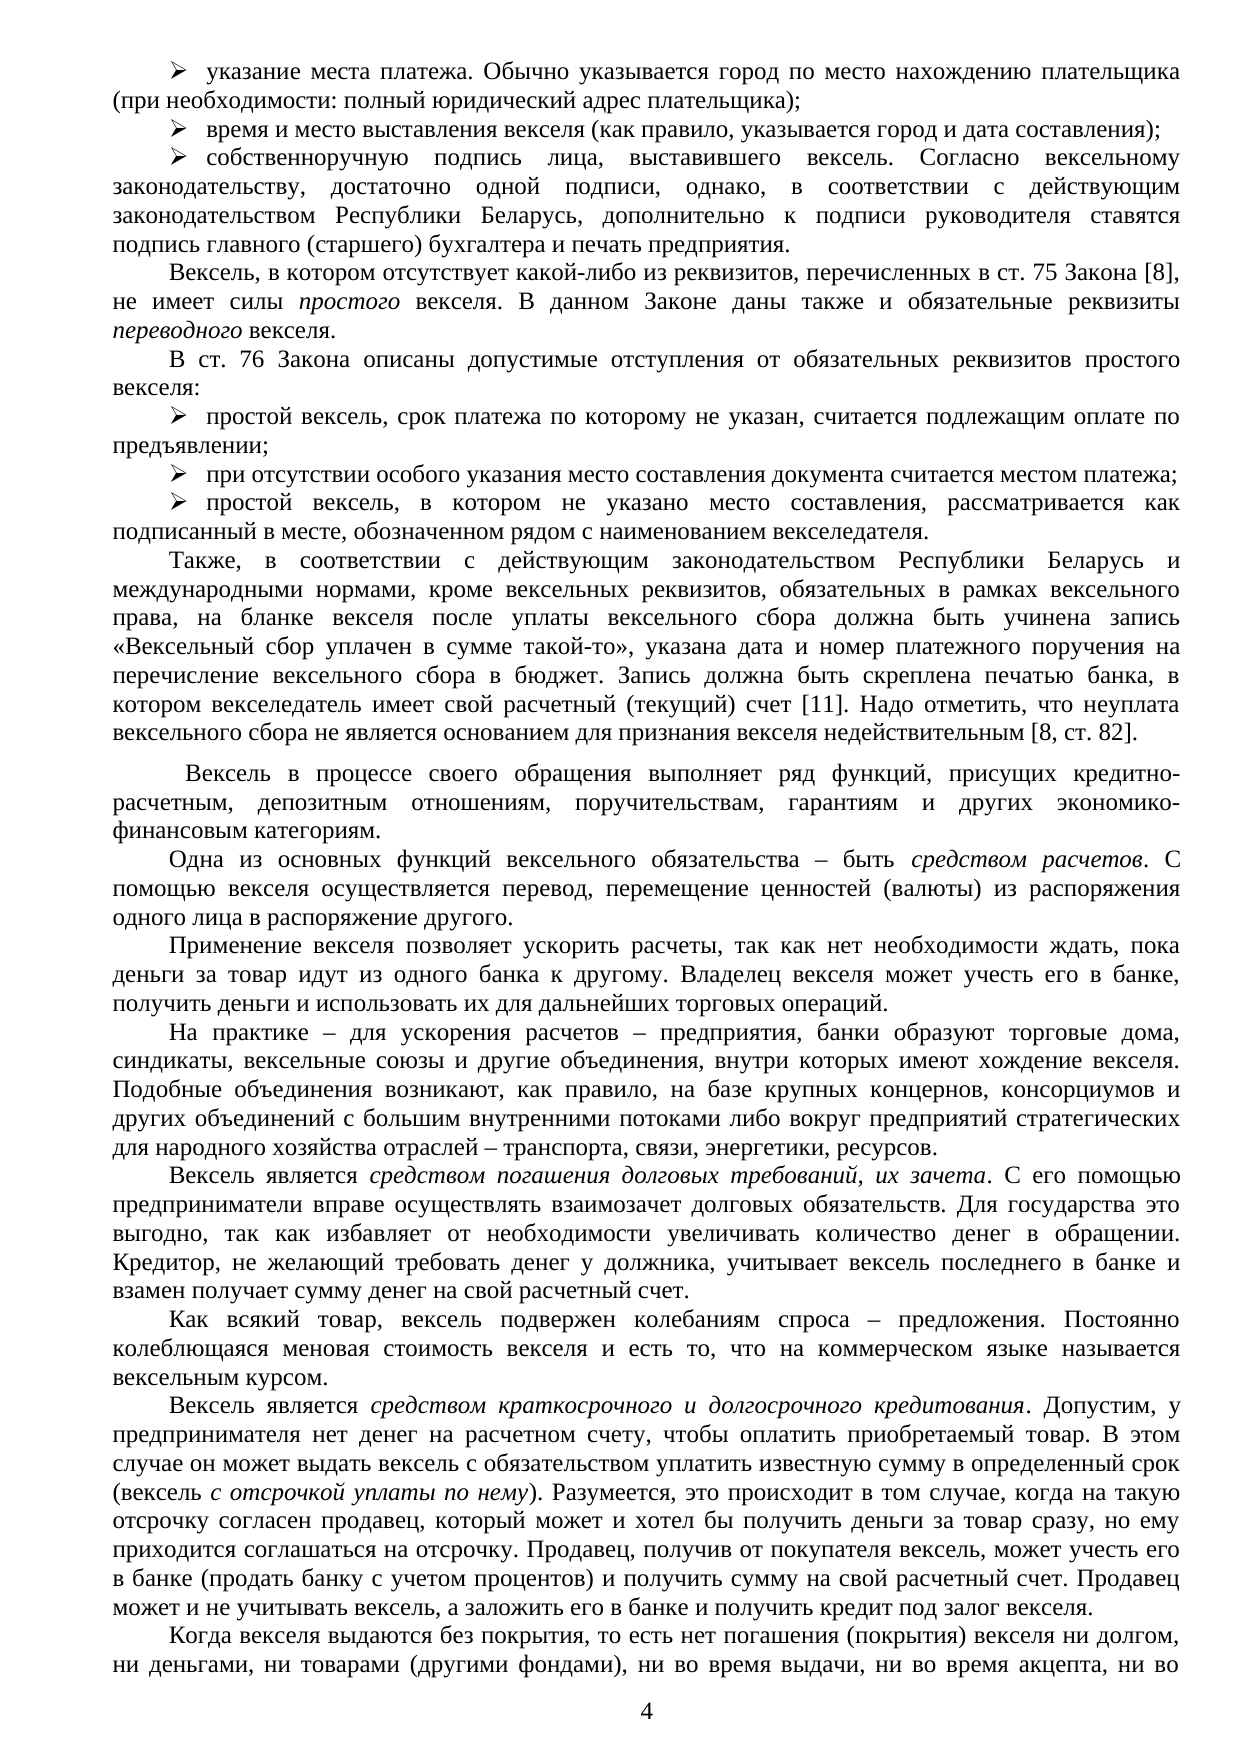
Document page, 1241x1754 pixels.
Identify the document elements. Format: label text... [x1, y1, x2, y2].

text Вексель является средством погашения долговых требований, их зачета. С его помощью предприниматели вправе осуществлять взаимозачет долговых обязательств. Для государства это выгодно, так как избавляет от необходимости увеличивать количество денег в обращении. Кредитор, не желающий требовать денег у должника, учитывает вексель последнего в банке и взамен получает сумму денег на свой расчетный счет. [112, 1161, 1181, 1304]
text Вексель в процессе своего обращения выполняет ряд функций, присущих кредитно-расчетным, депозитным отношениям, поручительствам, гарантиям и других экономико-финансовым категориям. [112, 758, 1181, 844]
text На практике – для ускорения расчетов – предприятия, банки образуют торговые дома, синдикаты, вексельные союзы и другие объединения, внутри которых имеют хождение векселя. Подобные объединения возникают, как правило, на базе крупных концернов, консорциумов и других объединений с большим внутренними потоками либо вокруг предприятий стратегических для народного хозяйства отраслей – транспорта, связи, энергетики, ресурсов. [112, 1017, 1181, 1161]
text Также, в соответствии с действующим законодательством Республики Беларусь и международными нормами, кроме вексельных реквизитов, обязательных в рамках вексельного права, на бланке векселя после уплаты вексельного сбора должна быть учинена запись «Вексельный сбор уплачен в сумме такой-то», указана дата и номер платежного поручения на перечисление вексельного сбора в бюджет. Запись должна быть скреплена печатью банка, в котором векселедатель имеет свой расчетный (текущий) счет [11]. Надо отметить, что неуплата вексельного сбора не является основанием для признания векселя недействительным [8, ст. 82]. [112, 545, 1181, 746]
text Как всякий товар, вексель подвержен колебаниям спроса – предложения. Постоянно колеблющаяся меновая стоимость векселя и есть то, что на коммерческом языке называется вексельным курсом. [112, 1304, 1181, 1391]
text Одна из основных функций вексельного обязательства – быть средством расчетов. С помощью векселя осуществляется перевод, перемещение ценностей (валюты) из распоряжения одного лица в распоряжение другого. [112, 844, 1181, 931]
text В ст. 76 Закона описаны допустимые отступления от обязательных реквизитов простого векселя: [112, 344, 1181, 401]
text Вексель является средством краткосрочного и долгосрочного кредитования. Допустим, у предпринимателя нет денег на расчетном счету, чтобы оплатить приобретаемый товар. В этом случае он может выдать вексель с обязательством уплатить известную сумму в определенный срок (вексель с отсрочкой уплаты по нему). Разумеется, это происходит в том случае, когда на такую отсрочку согласен продавец, который может и хотел бы получить деньги за товар сразу, но ему приходится соглашаться на отсрочку. Продавец, получив от покупателя вексель, может учесть его в банке (продать банку с учетом процентов) и получить сумму на свой расчетный счет. Продавец может и не учитывать вексель, а заложить его в банке и получить кредит под залог векселя. [112, 1391, 1181, 1621]
text Вексель, в котором отсутствует какой-либо из реквизитов, перечисленных в ст. 75 Закона [8], не имеет силы простого векселя. В данном Законе даны также и обязательные реквизиты переводного векселя. [112, 257, 1181, 344]
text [112, 1621, 1181, 1678]
list время и место выставления векселя (как правило, указывается город и дата составления); [112, 114, 1181, 142]
list простой вексель, в котором не указано место составления, рассматривается как подписанный в месте, обозначенном рядом с наименованием векселедателя. [112, 487, 1181, 545]
list простой вексель, срок платежа по которому не указан, считается подлежащим оплате по предъявлении; [112, 401, 1181, 459]
list собственноручную подпись лица, выставившего вексель. Согласно вексельному законодательству, достаточно одной подписи, однако, в соответствии с действующим законодательством Республики Беларусь, дополнительно к подписи руководителя ставятся подпись главного (старшего) бухгалтера и печать предприятия. [112, 142, 1181, 257]
list при отсутствии особого указания место составления документа считается местом платежа; [112, 459, 1181, 487]
text Применение векселя позволяет ускорить расчеты, так как нет необходимости ждать, пока деньги за товар идут из одного банка к другому. Владелец векселя может учесть его в банке, получить деньги и использовать их для дальнейших торговых операций. [112, 931, 1181, 1017]
list указание места платежа. Обычно указывается город по место нахождению плательщика (при необходимости: полный юридический адрес плательщика); [112, 56, 1181, 114]
